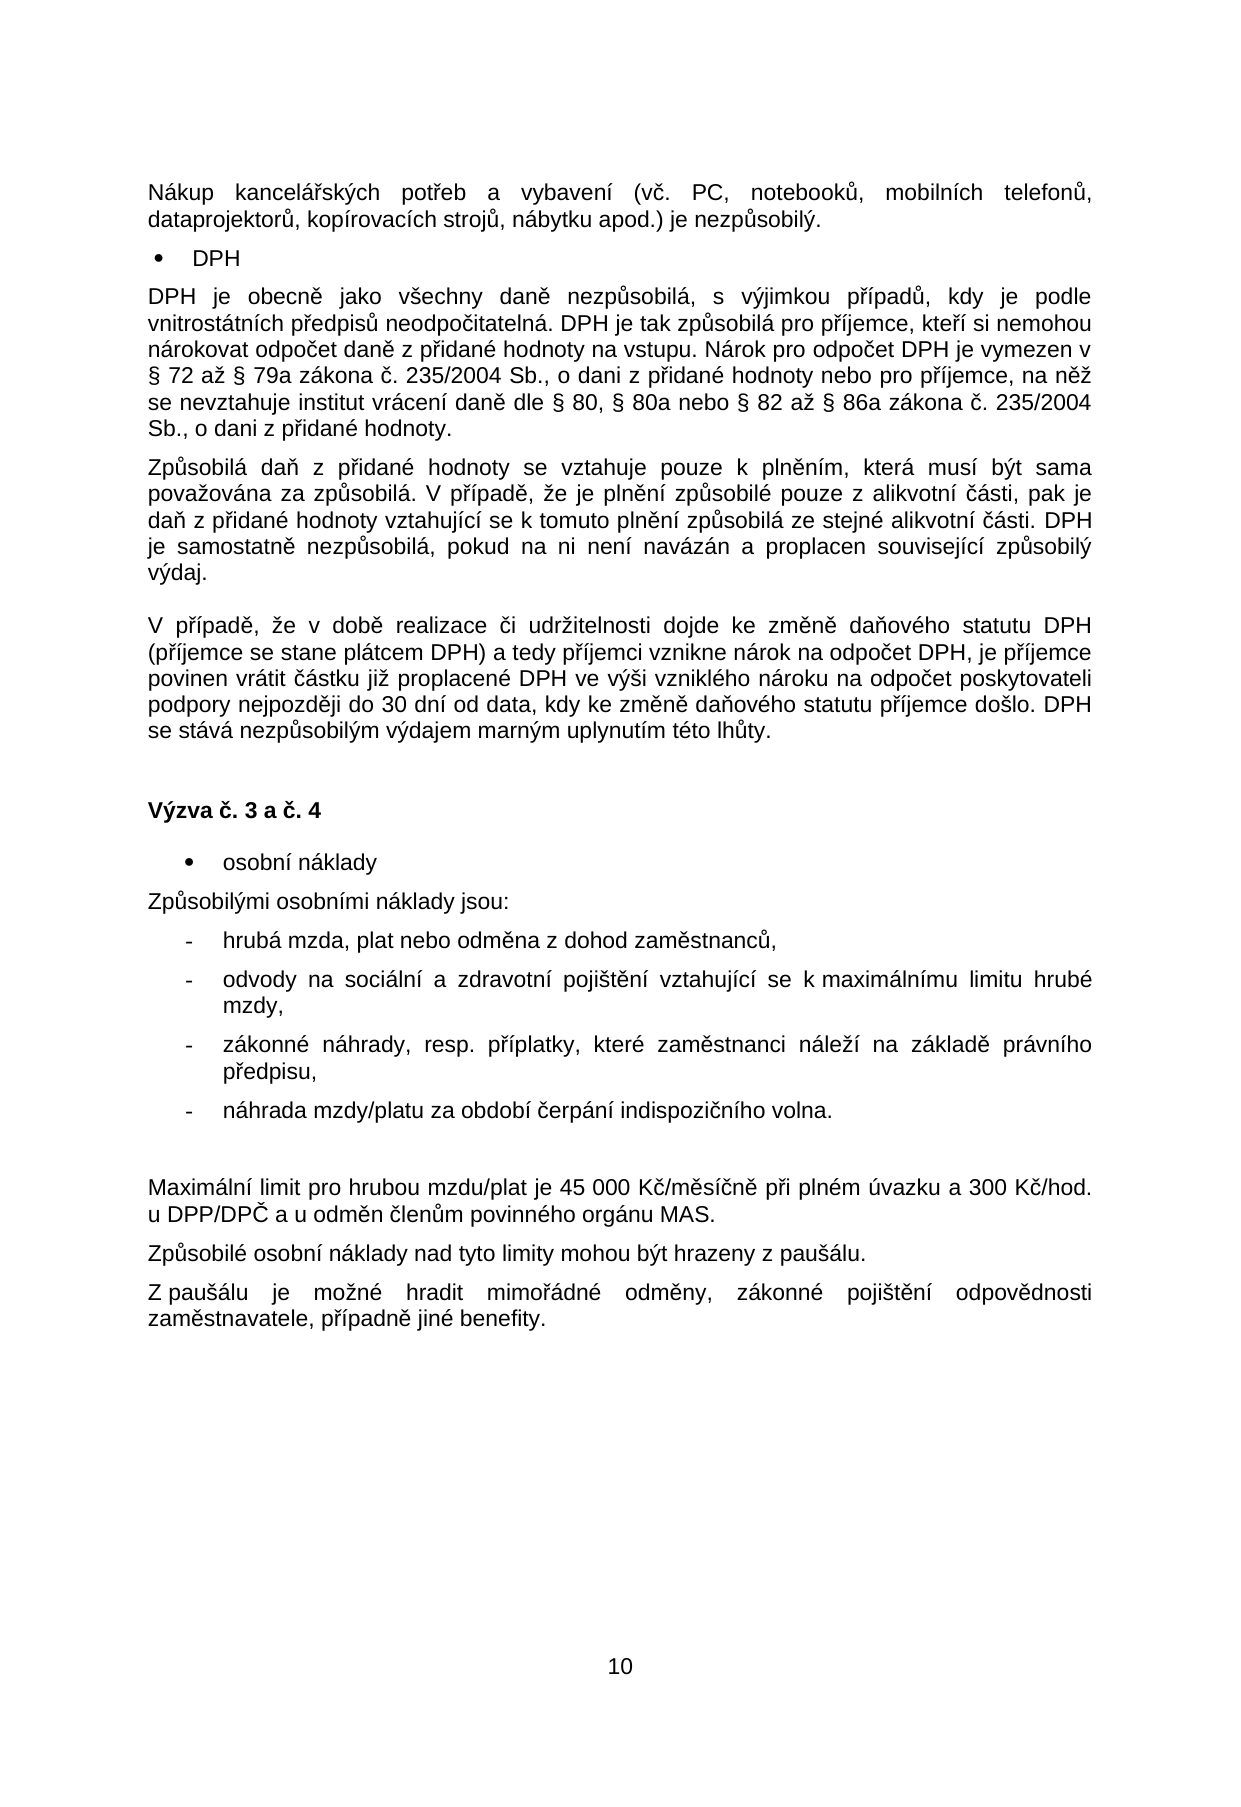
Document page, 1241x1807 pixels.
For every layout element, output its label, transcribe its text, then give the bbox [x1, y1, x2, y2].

text DPH je obecně jako všechny daně nezpůsobilá, s výjimkou případů, kdy je podle vnitrostátních předpisů neodpočitatelná. DPH je tak způsobilá pro příjemce, kteří si nemohou nárokovat odpočet daně z přidané hodnoty na vstupu. Nárok pro odpočet DPH je vymezen v § 72 až § 79a zákona č. 235/2004 Sb., o dani z přidané hodnoty nebo pro příjemce, na něž se nevztahuje institut vrácení daně dle § 80, § 80a nebo § 82 až § 86a zákona č. 235/2004 Sb., o dani z přidané hodnoty. [148, 283, 1092, 441]
list odvody na sociální a zdravotní pojištění vztahující se k maximálnímu limitu hrubé mzdy, [185, 966, 1092, 1019]
text Způsobilá daň z přidané hodnoty se vztahuje pouze k plněním, která musí být sama považována za způsobilá. V případě, že je plnění způsobilé pouze z alikvotní části, pak je daň z přidané hodnoty vztahující se k tomuto plnění způsobilá ze stejné alikvotní části. DPH je samostatně nezpůsobilá, pokud na ni není navázán a proplacen související způsobilý výdaj. [148, 454, 1092, 586]
text Způsobilé osobní náklady nad tyto limity mohou být hrazeny z paušálu. [148, 1239, 1092, 1266]
text Nákup kancelářských potřeb a vybavení (vč. PC, notebooků, mobilních telefonů, dataprojektorů, kopírovacích strojů, nábytku apod.) je nezpůsobilý. [148, 179, 1092, 232]
list hrubá mzda, plat nebo odměna z dohod zaměstnanců, [185, 927, 1092, 953]
list zákonné náhrady, resp. příplatky, které zaměstnanci náleží na základě právního předpisu, [185, 1031, 1092, 1084]
list náhrada mzdy/platu za období čerpání indispozičního volna. [185, 1097, 1092, 1123]
list DPH [154, 244, 1092, 271]
text Z paušálu je možné hradit mimořádné odměny, zákonné pojištění odpovědnosti zaměstnavatele, případně jiné benefity. [148, 1278, 1092, 1331]
list osobní náklady [185, 849, 1092, 876]
text Výzva č. 3 a č. 4 [148, 797, 1092, 823]
text Způsobilými osobními náklady jsou: [148, 888, 1092, 914]
text Maximální limit pro hrubou mzdu/plat je 45 000 Kč/měsíčně při plném úvazku a 300 Kč/hod. u DPP/DPČ a u odměn členům povinného orgánu MAS. [148, 1174, 1092, 1227]
text V případě, že v době realizace či udržitelnosti dojde ke změně daňového statutu DPH (příjemce se stane plátcem DPH) a tedy příjemci vznikne nárok na odpočet DPH, je příjemce povinen vrátit částku již proplacené DPH ve výši vzniklého nároku na odpočet poskytovateli podpory nejpozději do 30 dní od data, kdy ke změně daňového statutu příjemce došlo. DPH se stává nezpůsobilým výdajem marným uplynutím této lhůty. [148, 612, 1092, 744]
